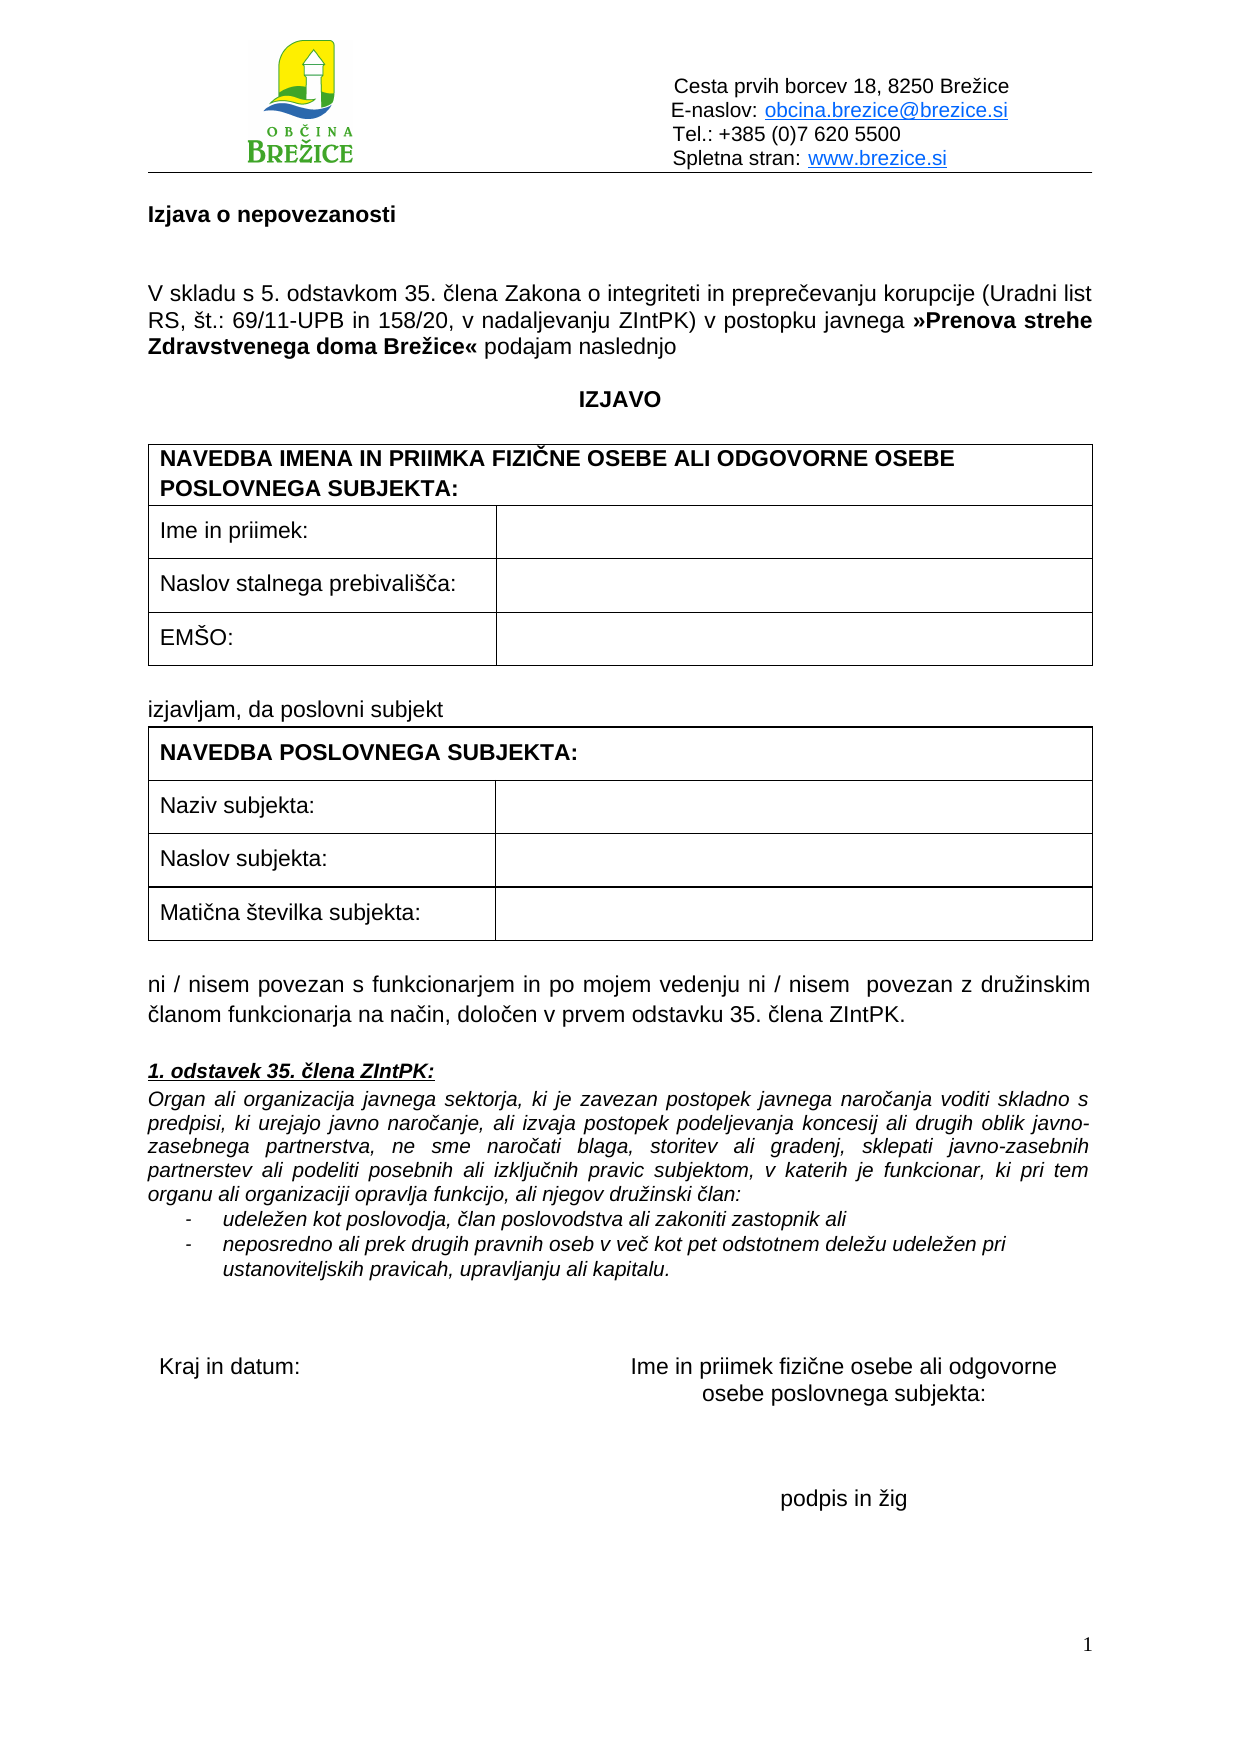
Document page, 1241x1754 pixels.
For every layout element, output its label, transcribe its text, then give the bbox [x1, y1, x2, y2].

table_cell [497, 506, 1092, 558]
table_cell [497, 613, 1092, 665]
table_cell Naslov stalnega prebivališča: [149, 559, 496, 612]
table_cell Ime in priimek: [149, 506, 496, 558]
table_header Kraj in datum: [148, 1353, 595, 1511]
text Organ ali organizacija javnega sektorja, ki je zavezan postopek javnega naročanja voditi skladno s predpisi, ki urejajo javno naročanje, ali izvaja postopek podeljevanja koncesij ali drugih oblik javno-zasebnega partnerstva, ne sme naročati blaga, storitev ali gradenj, sklepati javno-zasebnih partnerstev ali podeliti posebnih ali izključnih pravic subjektom, v katerih je funkcionar, ki pri tem organu ali organizaciji opravlja funkcijo, ali njegov družinski član: [148, 1086, 1092, 1206]
picture [247, 40, 353, 163]
table_cell Matična številka subjekta: [149, 888, 495, 940]
table_cell Naziv subjekta: [149, 781, 495, 833]
table_cell [497, 559, 1092, 612]
text izjavO [148, 386, 1092, 412]
table_cell [496, 834, 1092, 886]
text Izjava o nepovezanosti [148, 201, 1092, 228]
table_header NAVEDBA IMENA IN PRIIMKA FIZIČNE OSEBE ALI ODGOVORNE OSEBE POSLOVNEGA SUBJEKTA: [149, 445, 1092, 505]
table_cell Naslov subjekta: [149, 834, 495, 886]
text 1. odstavek 35. člena ZIntPK: [148, 1059, 1092, 1083]
table_cell [496, 888, 1092, 940]
list udeležen kot poslovodja, član poslovodstva ali zakoniti zastopnik ali [185, 1206, 1092, 1232]
text ni / nisem povezan s funkcionarjem in po mojem vedenju ni / nisem povezan z družinskim članom funkcionarja na način, določen v prvem odstavku 35. člena ZIntPK. [148, 971, 1092, 1027]
table_header NAVEDBA POSLOVNEGA SUBJEKTA: [149, 728, 1092, 780]
text V skladu s 5. odstavkom 35. člena Zakona o integriteti in preprečevanju korupcije (Uradni list RS, št.: 69/11-UPB in 158/20, v nadaljevanju ZIntPK) v postopku javnega »Prenova strehe Zdravstvenega doma Brežice« podajam naslednjo [148, 280, 1092, 359]
list neposredno ali prek drugih pravnih oseb v več kot pet odstotnem deležu udeležen pri ustanoviteljskih pravicah, upravljanju ali kapitalu. [185, 1232, 1092, 1281]
text izjavljam, da poslovni subjekt [148, 696, 1092, 722]
table_header Ime in priimek fizične osebe ali odgovorne osebe poslovnega subjekta: podpis in žig [595, 1353, 1092, 1511]
table_cell [496, 781, 1092, 833]
table_cell EMŠO: [149, 613, 496, 665]
